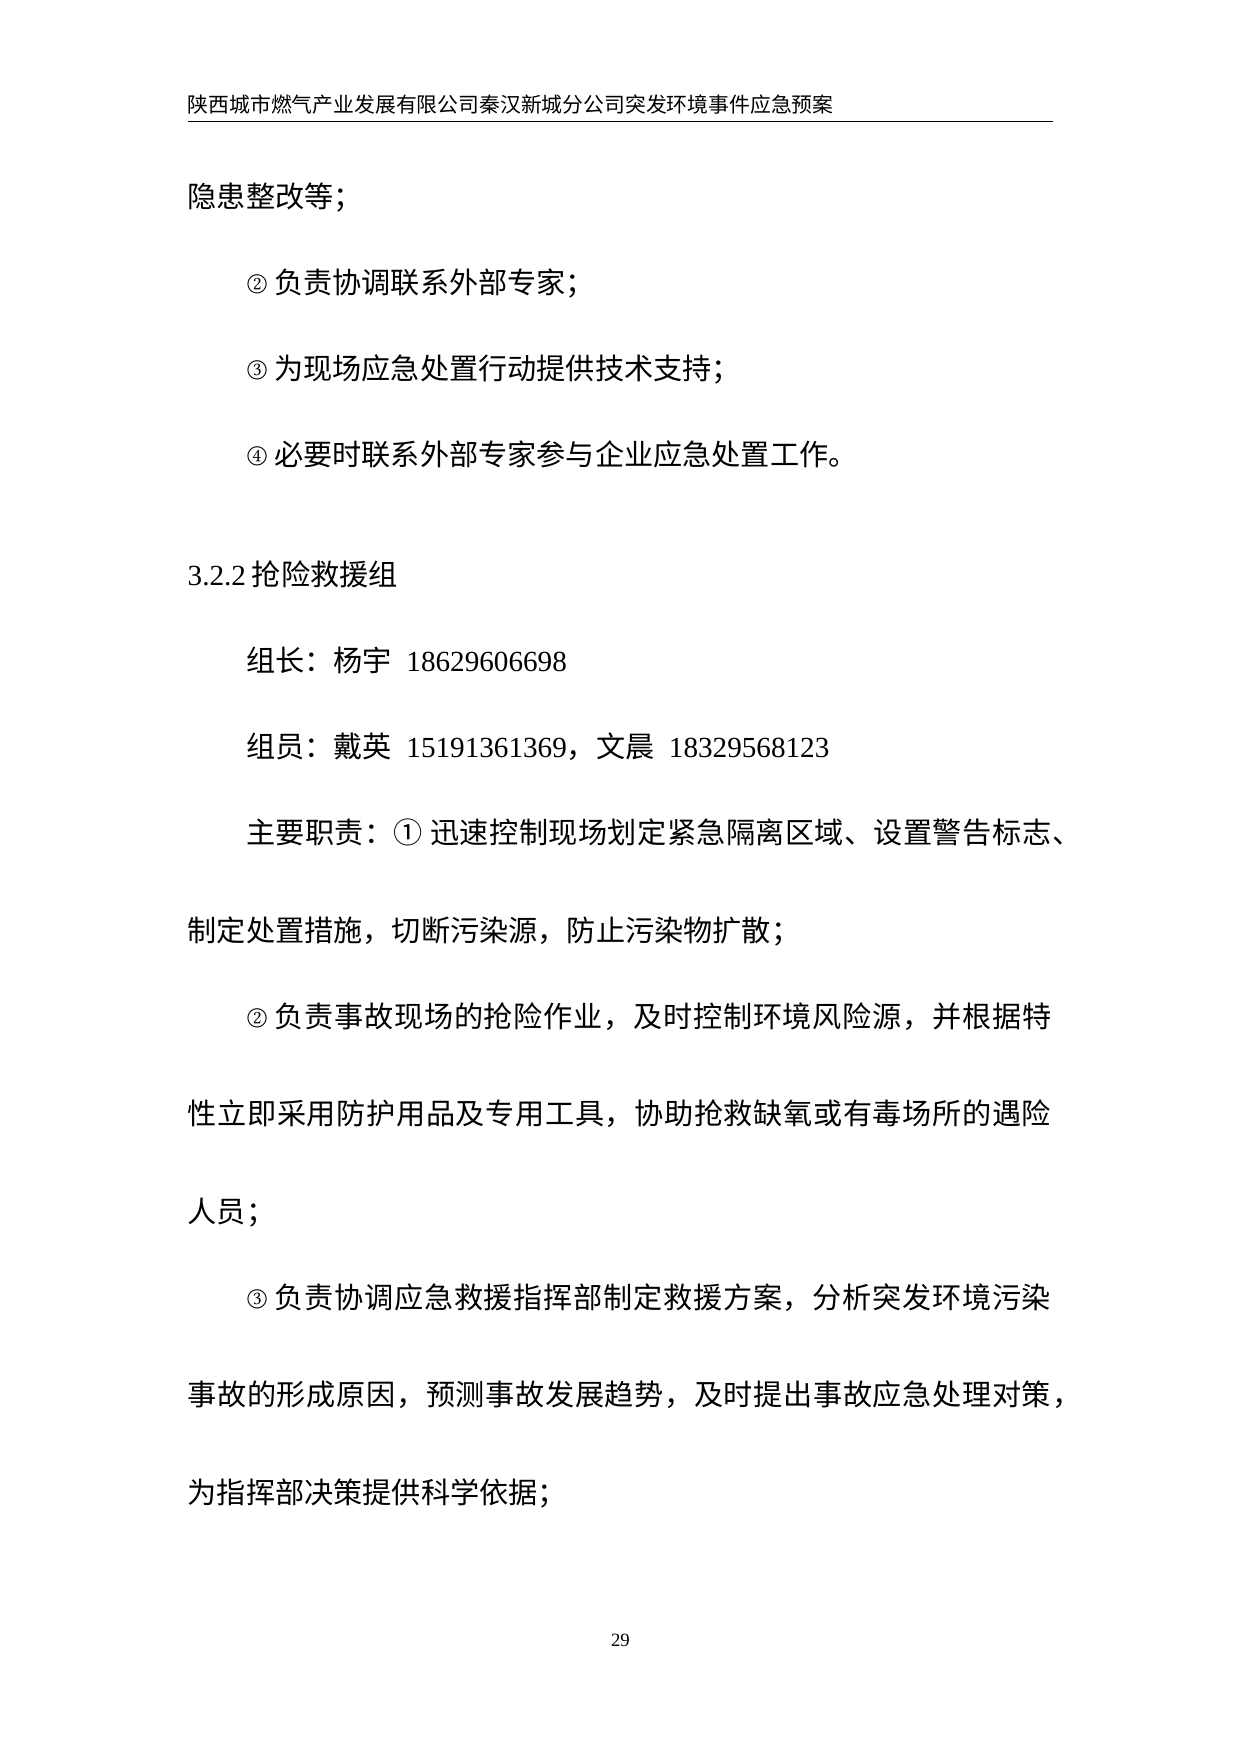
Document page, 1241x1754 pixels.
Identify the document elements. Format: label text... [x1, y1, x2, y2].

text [187, 162, 1053, 227]
text 组员：戴英 15191361369，文晨 18329568123 [187, 712, 1053, 777]
text ③负责协调应急救援指挥部制定救援方案，分析突发环境污染事故的形成原因，预测事故发展趋势，及时提出事故应急处理对策，为指挥部决策提供科学依据； [187, 1263, 1053, 1523]
text 主要职责：① 迅速控制现场划定紧急隔离区域、设置警告标志、制定处置措施，切断污染源，防止污染物扩散； [187, 798, 1053, 961]
text ③为现场应急处置行动提供技术支持； [187, 334, 1053, 399]
text 组长：杨宇 18629606698 [187, 626, 1053, 691]
text ④必要时联系外部专家参与企业应急处置工作。 [187, 420, 1053, 485]
subtitle 3.2.2抢险救援组 [187, 540, 1053, 605]
text ②负责事故现场的抢险作业，及时控制环境风险源，并根据特性立即采用防护用品及专用工具，协助抢救缺氧或有毒场所的遇险人员； [187, 982, 1053, 1242]
text ②负责协调联系外部专家； [187, 248, 1053, 313]
